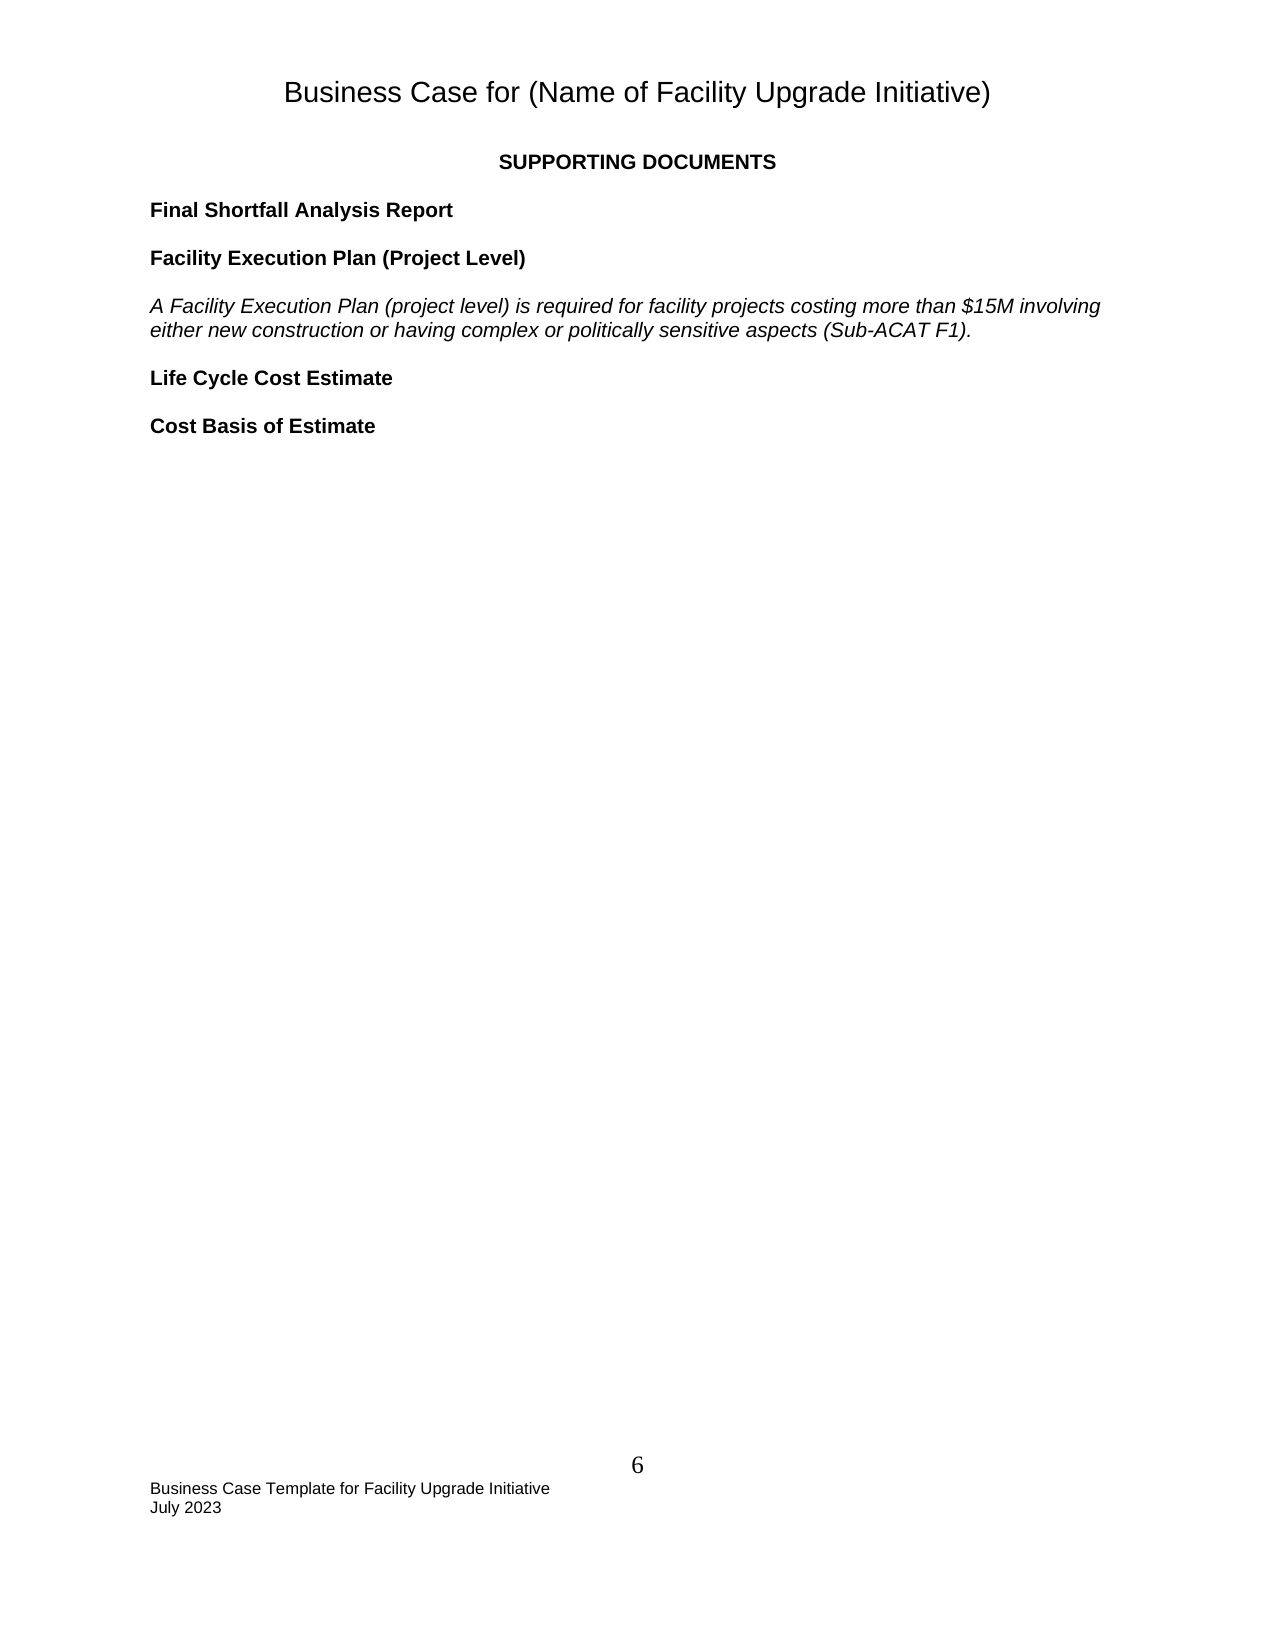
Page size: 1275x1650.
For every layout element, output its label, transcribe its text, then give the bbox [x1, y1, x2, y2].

text Facility Execution Plan (Project Level) [150, 246, 1125, 270]
text Final Shortfall Analysis Report [150, 198, 1125, 222]
text A Facility Execution Plan (project level) is required for facility projects costing more than $15M involving either new construction or having complex or politically sensitive aspects (Sub-ACAT F1). [150, 294, 1125, 342]
text Life Cycle Cost Estimate [150, 366, 1125, 389]
text SUPPORTING DOCUMENTS [150, 150, 1125, 174]
text Cost Basis of Estimate [150, 413, 1125, 437]
